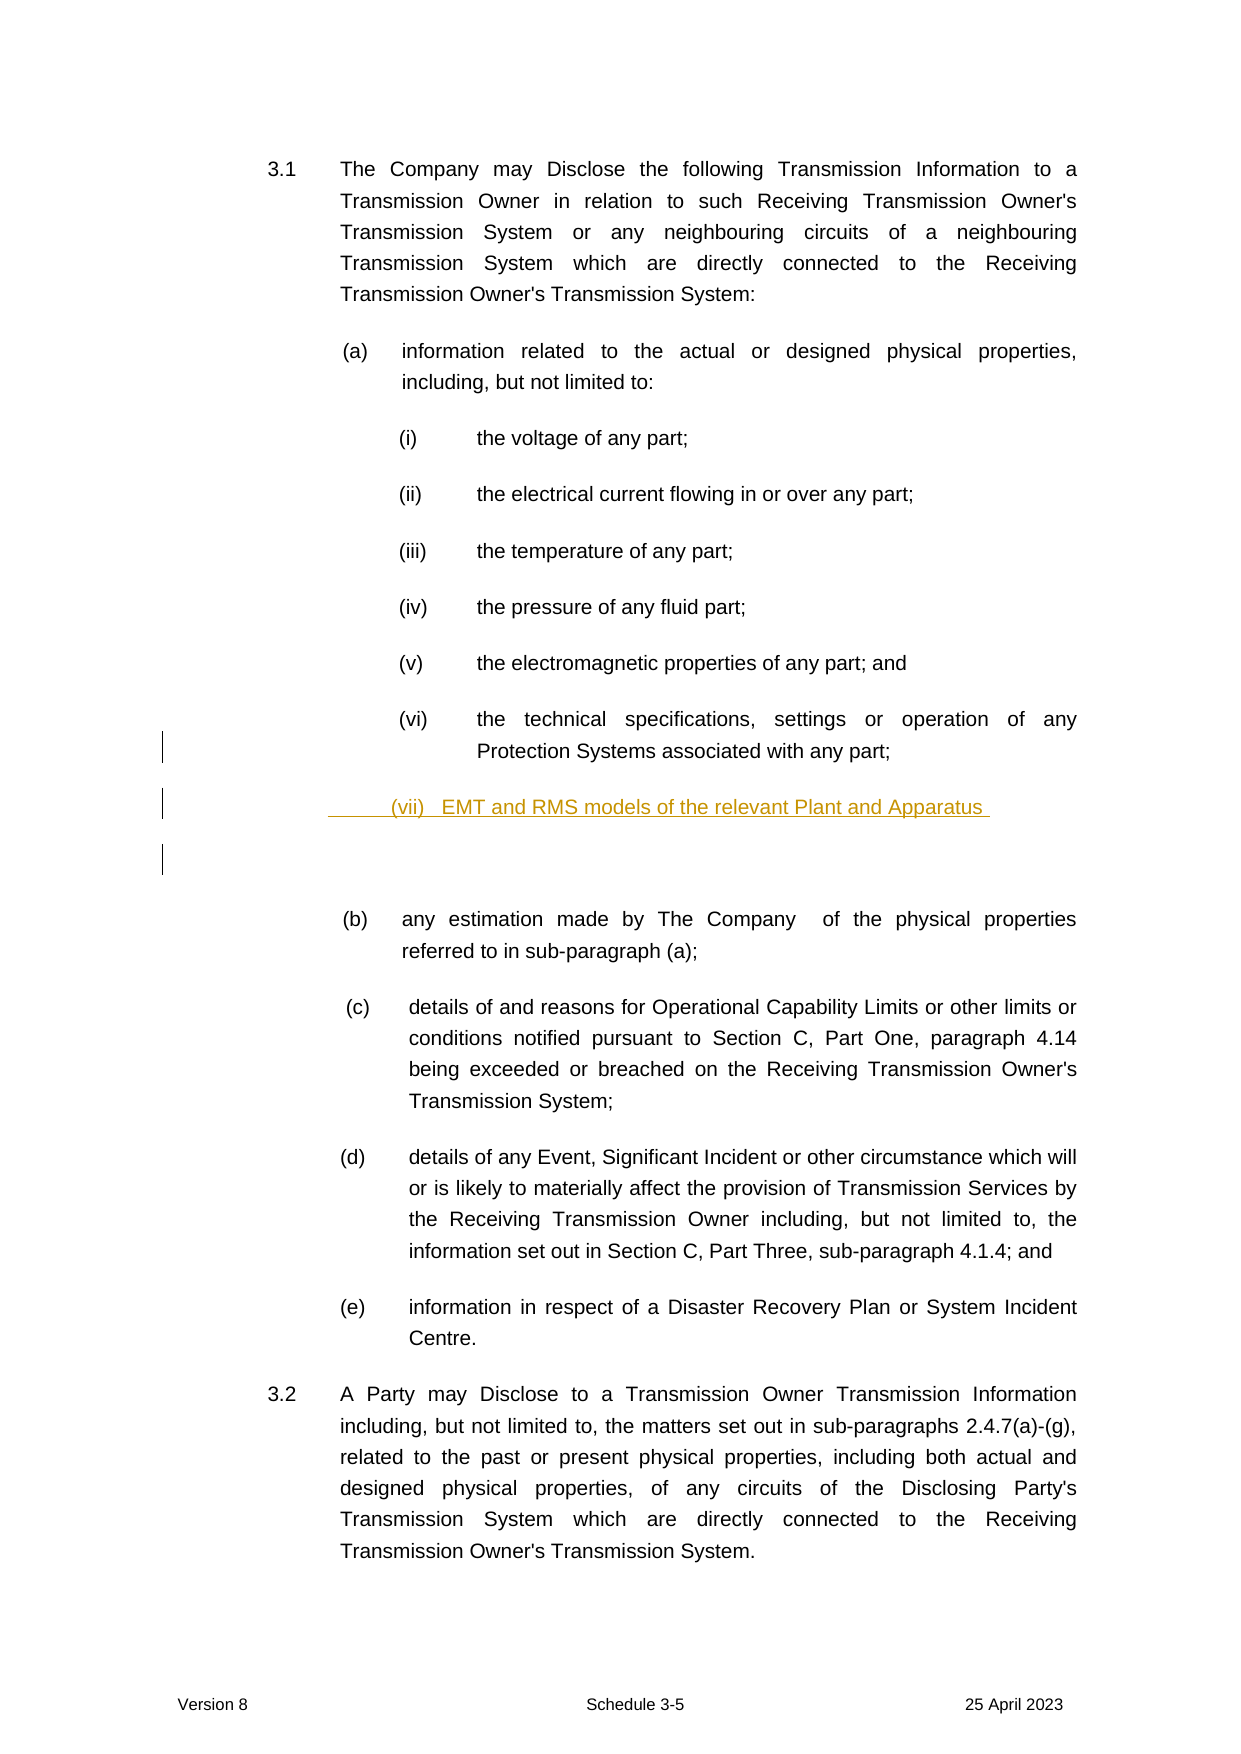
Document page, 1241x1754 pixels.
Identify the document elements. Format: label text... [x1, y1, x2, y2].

subtitle (iii) the temperature of any part; [267, 531, 1078, 562]
subtitle (vi) the technical specifications, settings or operation of any Protection Systems associated with any part; [267, 700, 1078, 762]
subtitle (b) any estimation made by The Company of the physical properties referred to in sub-paragraph (a); [342, 900, 1078, 962]
subtitle (ii) the electrical current flowing in or over any part; [267, 475, 1078, 506]
subtitle (v) the electromagnetic properties of any part; and [267, 644, 1078, 675]
subtitle A Party may Disclose to a Transmission Owner Transmission Information including, but not limited to, the matters set out in sub-paragraphs 2.4.7(a)-(g), related to the past or present physical properties, including both actual and designed physical properties, of any circuits of the Disclosing Party's Transmission System which are directly connected to the Receiving Transmission Owner's Transmission System. [267, 1375, 1078, 1562]
subtitle (c) details of and reasons for Operational Capability Limits or other limits or conditions notified pursuant to Section C, Part One, paragraph 4.14 being exceeded or breached on the Receiving Transmission Owner's Transmission System; [340, 987, 1078, 1112]
subtitle (i) the voltage of any part; [399, 419, 1078, 450]
subtitle (a) information related to the actual or designed physical properties, including, but not limited to: [342, 331, 1078, 394]
subtitle The Company may Disclose the following Transmission Information to a Transmission Owner in relation to such Receiving Transmission Owner's Transmission System or any neighbouring circuits of a neighbouring Transmission System which are directly connected to the Receiving Transmission Owner's Transmission System: [267, 150, 1078, 306]
subtitle (iv) the pressure of any fluid part; [267, 587, 1078, 619]
subtitle (d) details of any Event, Significant Incident or other circumstance which will or is likely to materially affect the provision of Transmission Services by the Receiving Transmission Owner including, but not limited to, the information set out in Section C, Part Three, sub-paragraph 4.1.4; and [340, 1137, 1078, 1262]
subtitle (e) information in respect of a Disaster Recovery Plan or System Incident Centre. [340, 1287, 1078, 1350]
